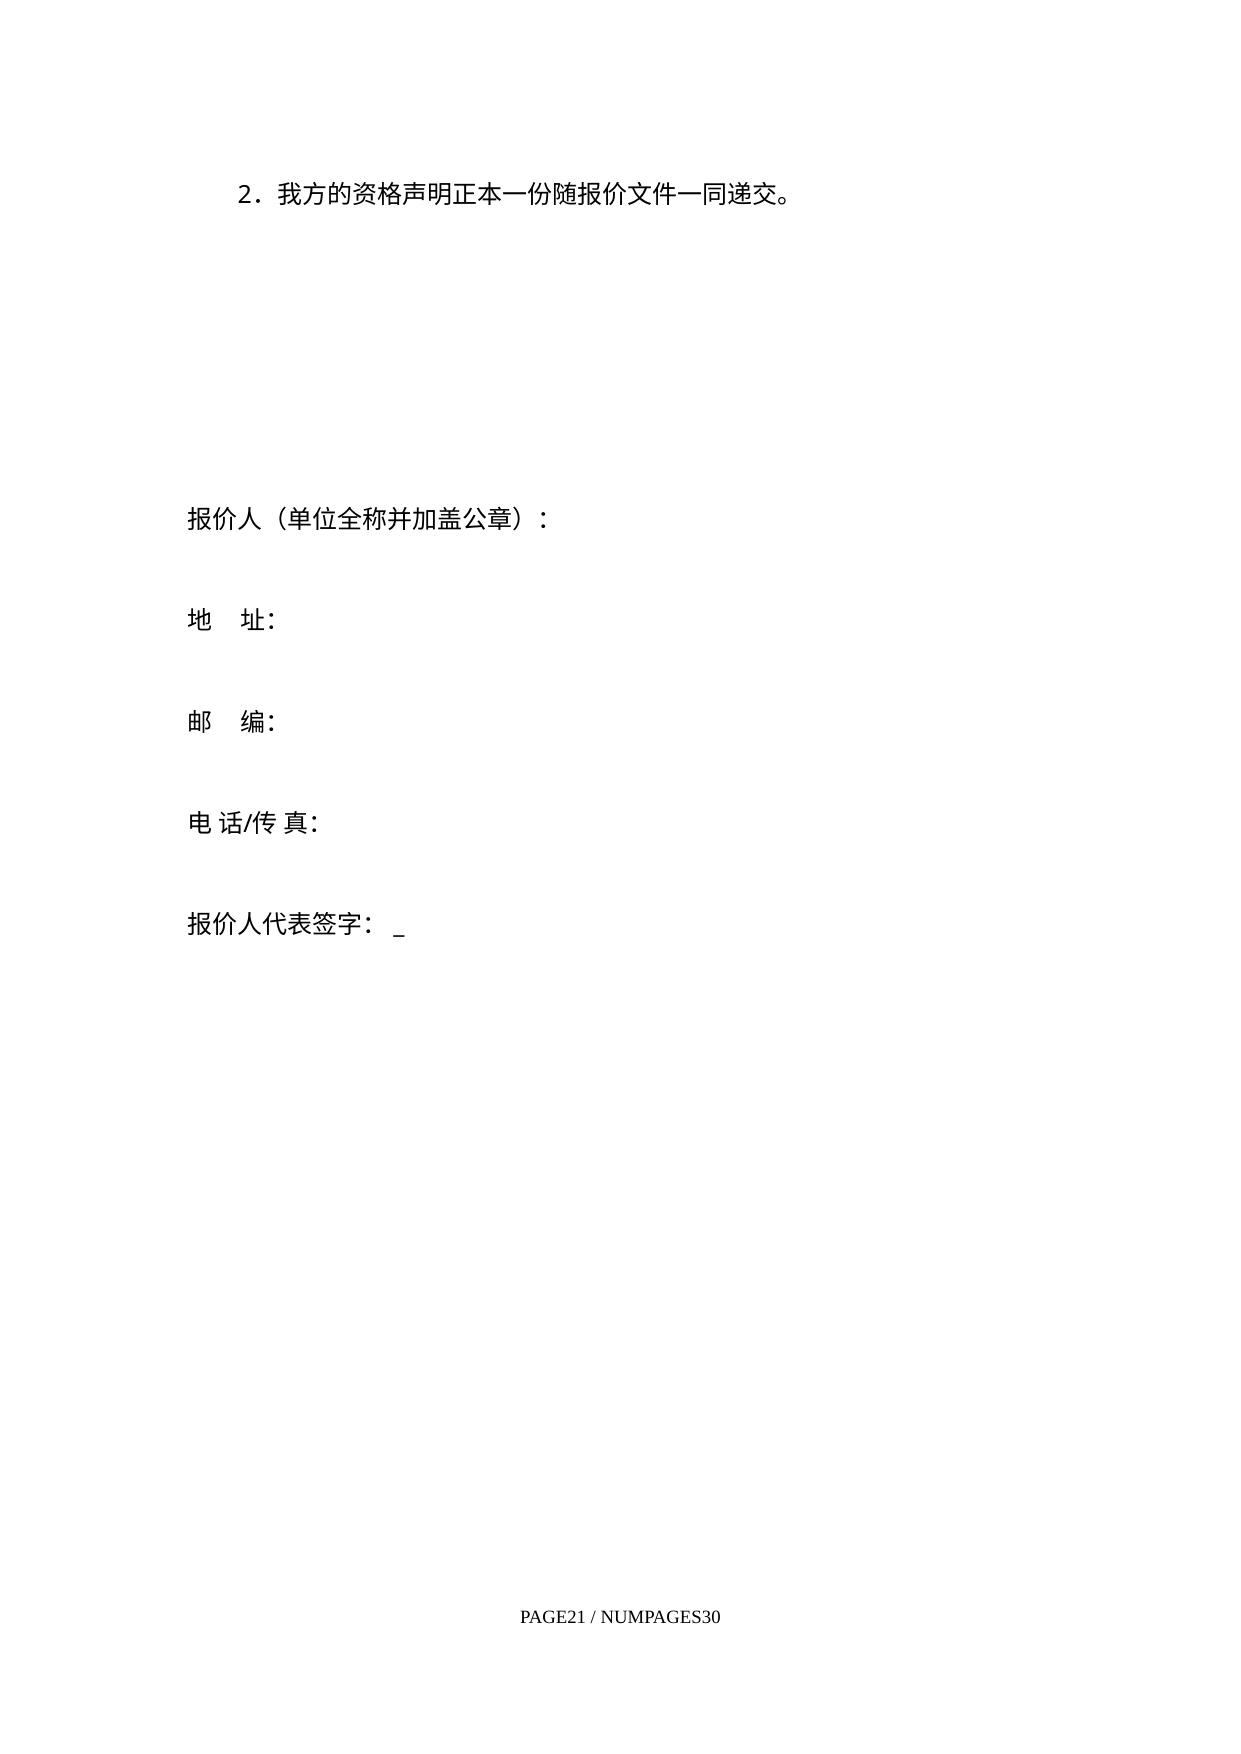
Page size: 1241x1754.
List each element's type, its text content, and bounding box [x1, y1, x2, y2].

text 报价人代表签字： _ [187, 890, 1053, 955]
text 报价人（单位全称并加盖公章）： [187, 485, 1053, 550]
text 地 址： [187, 586, 1053, 651]
text 邮 编： [187, 688, 1053, 753]
text 电 话/传 真： [187, 789, 1053, 854]
text 2．我方的资格声明正本一份随报价文件一同递交。 [187, 160, 1053, 225]
